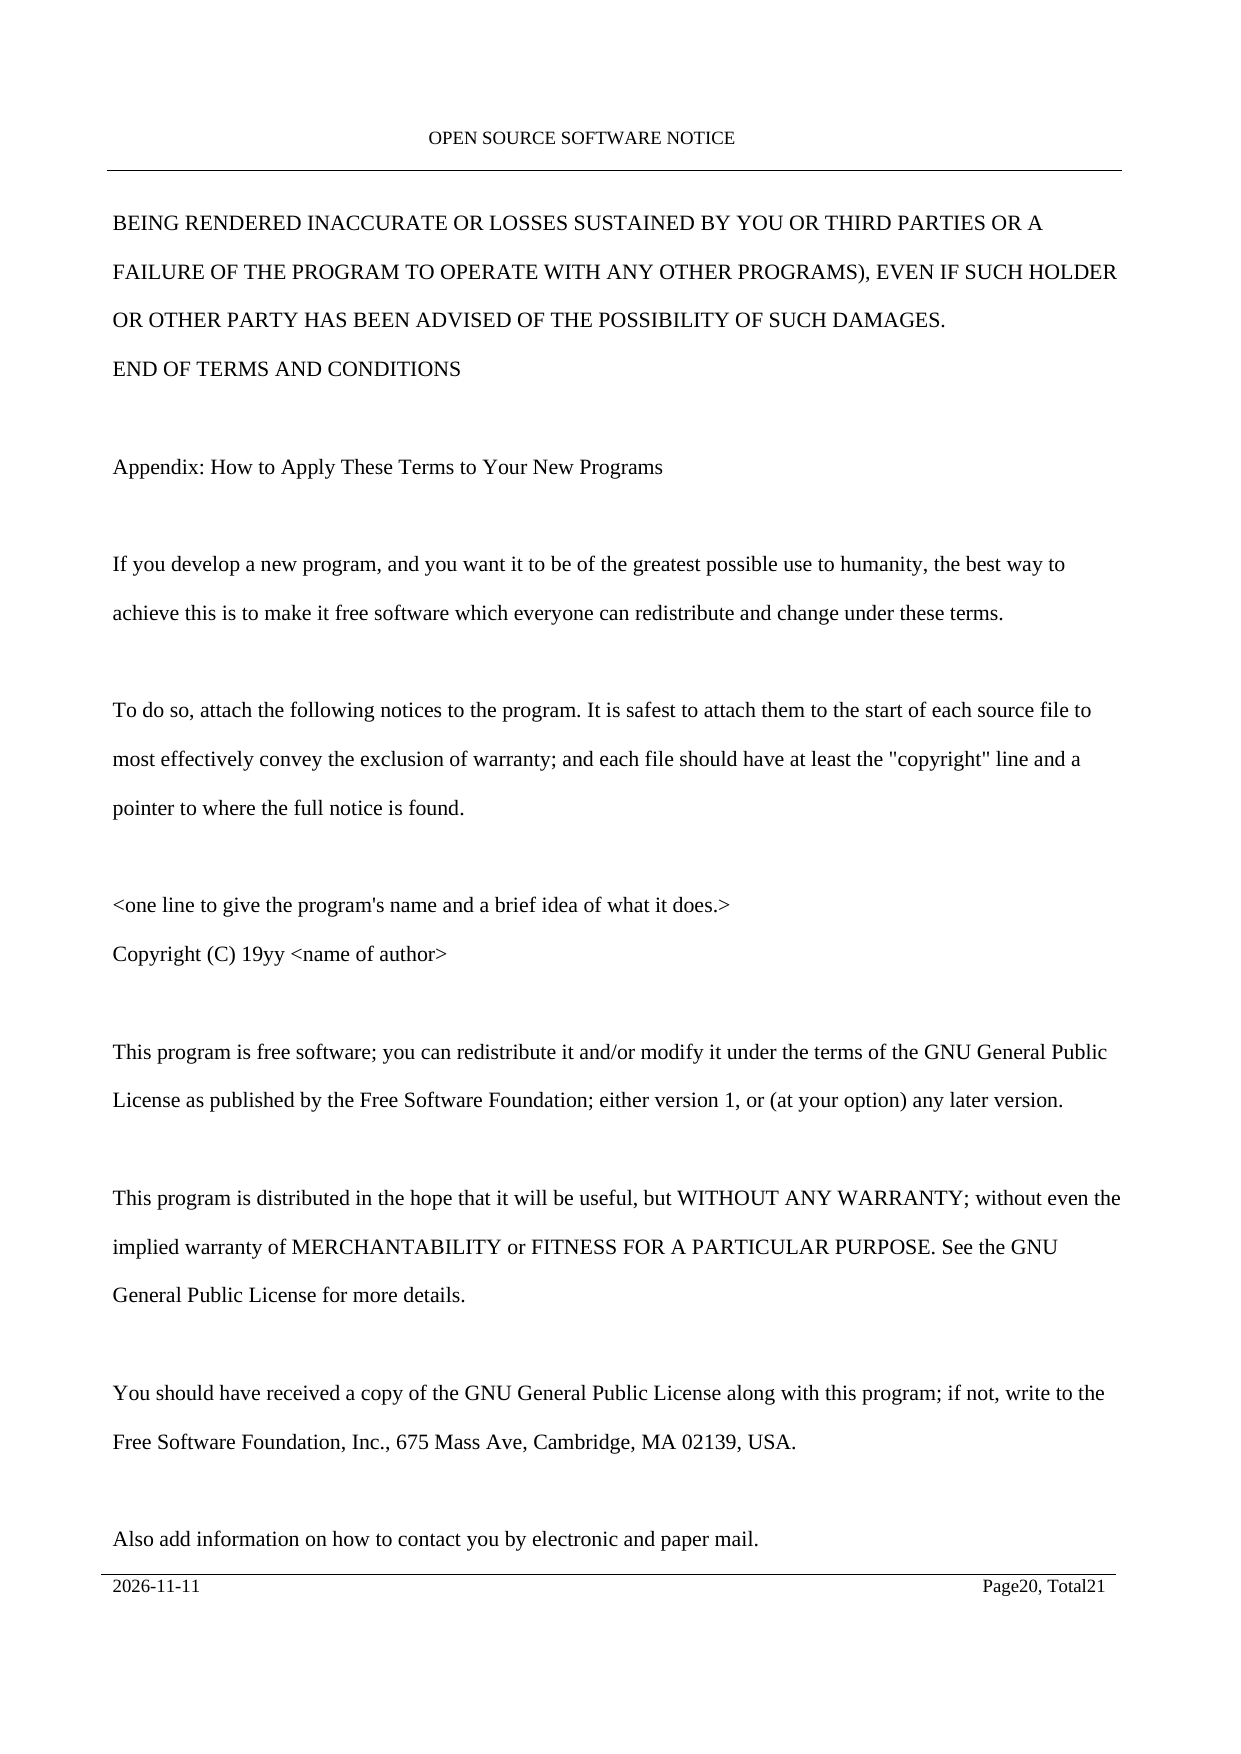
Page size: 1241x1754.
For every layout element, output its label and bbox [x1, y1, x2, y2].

text [112, 206, 1128, 1555]
